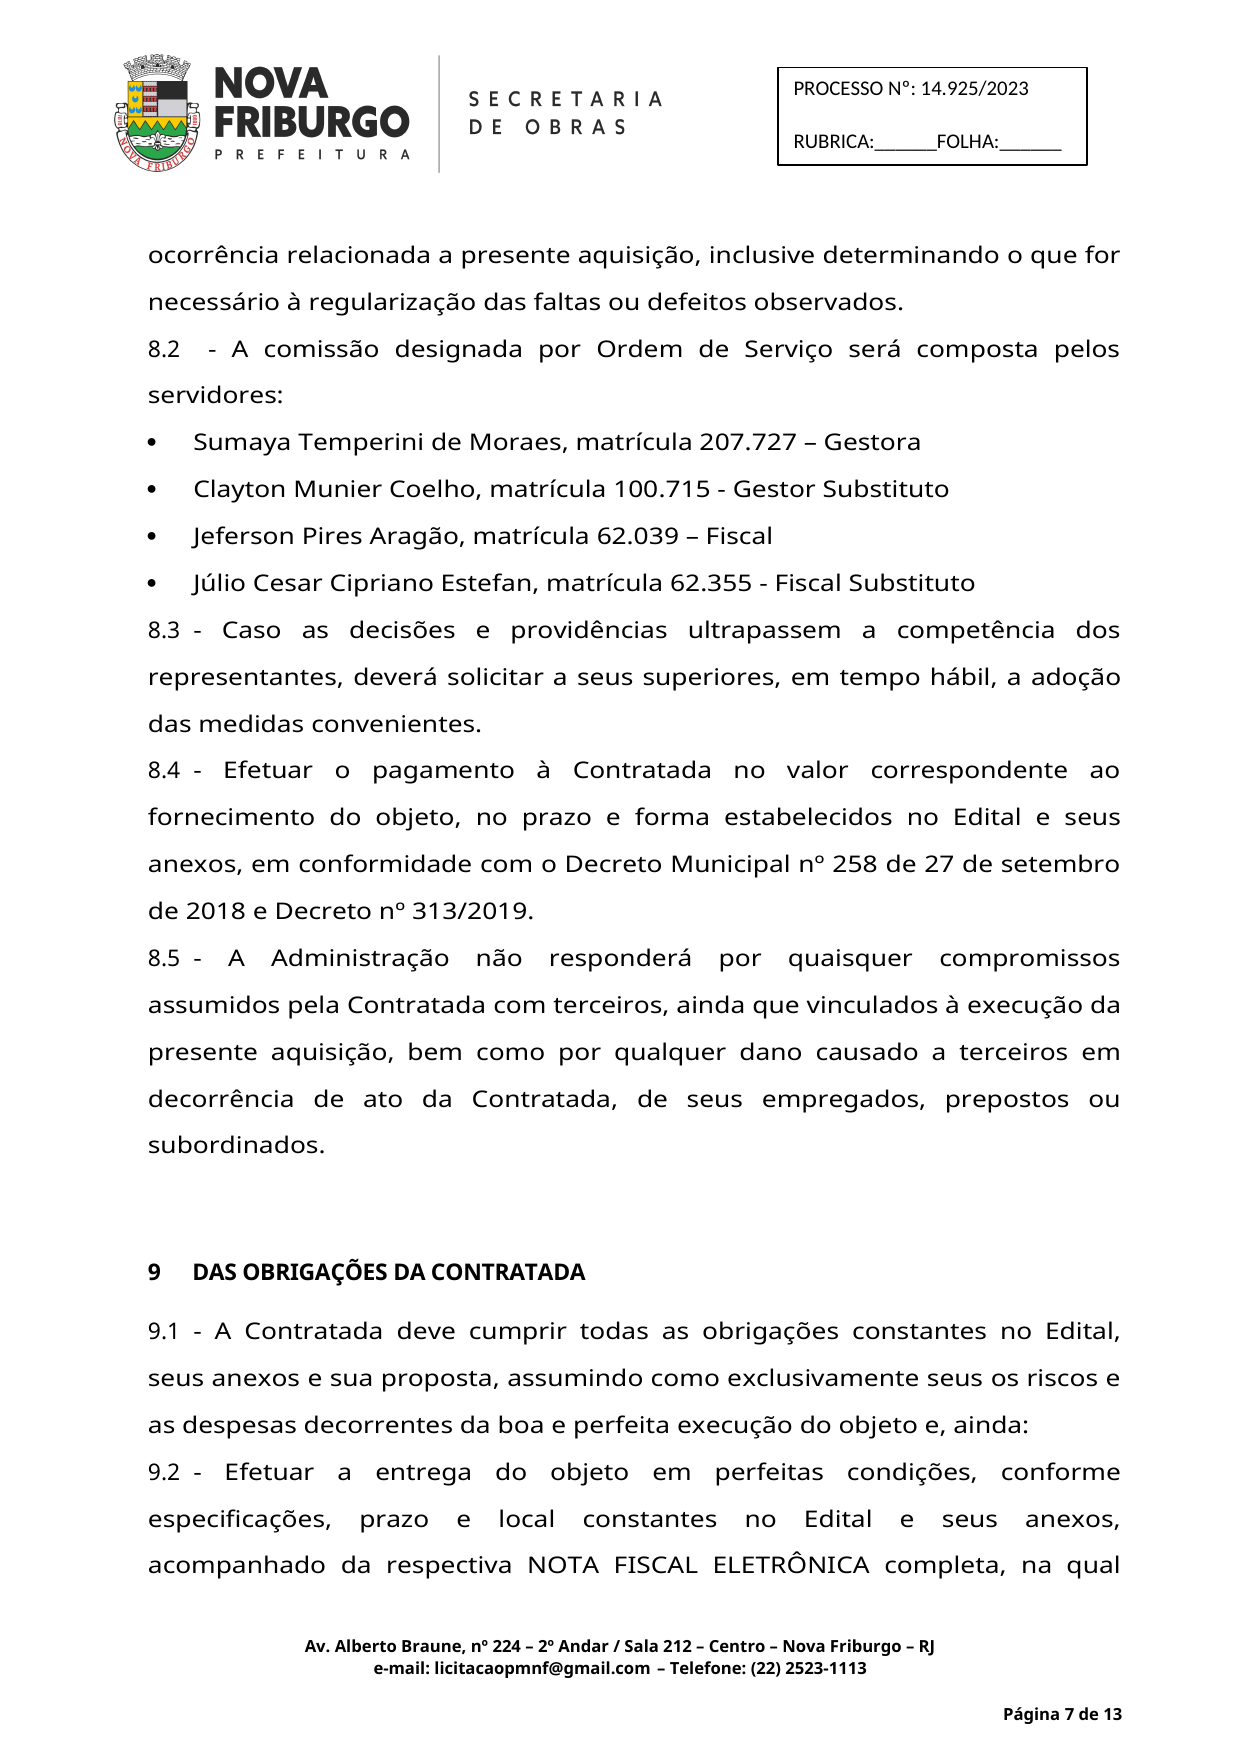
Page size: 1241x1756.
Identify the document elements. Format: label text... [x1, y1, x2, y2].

list DAS OBRIGAÇÕES DA CONTRATADA [148, 1256, 1044, 1287]
list - A Contratada deve cumprir todas as obrigações constantes no Edital, seus anexos e sua proposta, assumindo como exclusivamente seus os riscos e as despesas decorrentes da boa e perfeita execução do objeto e, ainda: [148, 1315, 1122, 1440]
picture [85, 39, 712, 183]
list - Caso as decisões e providências ultrapassem a competência dos representantes, deverá solicitar a seus superiores, em tempo hábil, a adoção das medidas convenientes. [148, 614, 1122, 739]
list Jeferson Pires Aragão, matrícula 62.039 – Fiscal [148, 520, 1122, 551]
list Júlio Cesar Cipriano Estefan, matrícula 62.355 - Fiscal Substituto [148, 567, 1122, 598]
list - Efetuar o pagamento à Contratada no valor correspondente ao fornecimento do objeto, no prazo e forma estabelecidos no Edital e seus anexos, em conformidade com o Decreto Municipal nº 258 de 27 de setembro de 2018 e Decreto nº 313/2019. [148, 754, 1122, 926]
list - A comissão designada por Ordem de Serviço será composta pelos servidores: [148, 333, 1122, 411]
list - A Administração não responderá por quaisquer compromissos assumidos pela Contratada com terceiros, ainda que vinculados à execução da presente aquisição, bem como por qualquer dano causado a terceiros em decorrência de ato da Contratada, de seus empregados, prepostos ou subordinados. [148, 942, 1122, 1161]
list Clayton Munier Coelho, matrícula 100.715 - Gestor Substituto [148, 473, 1122, 504]
list Sumaya Temperini de Moraes, matrícula 207.727 – Gestora [148, 426, 1122, 458]
